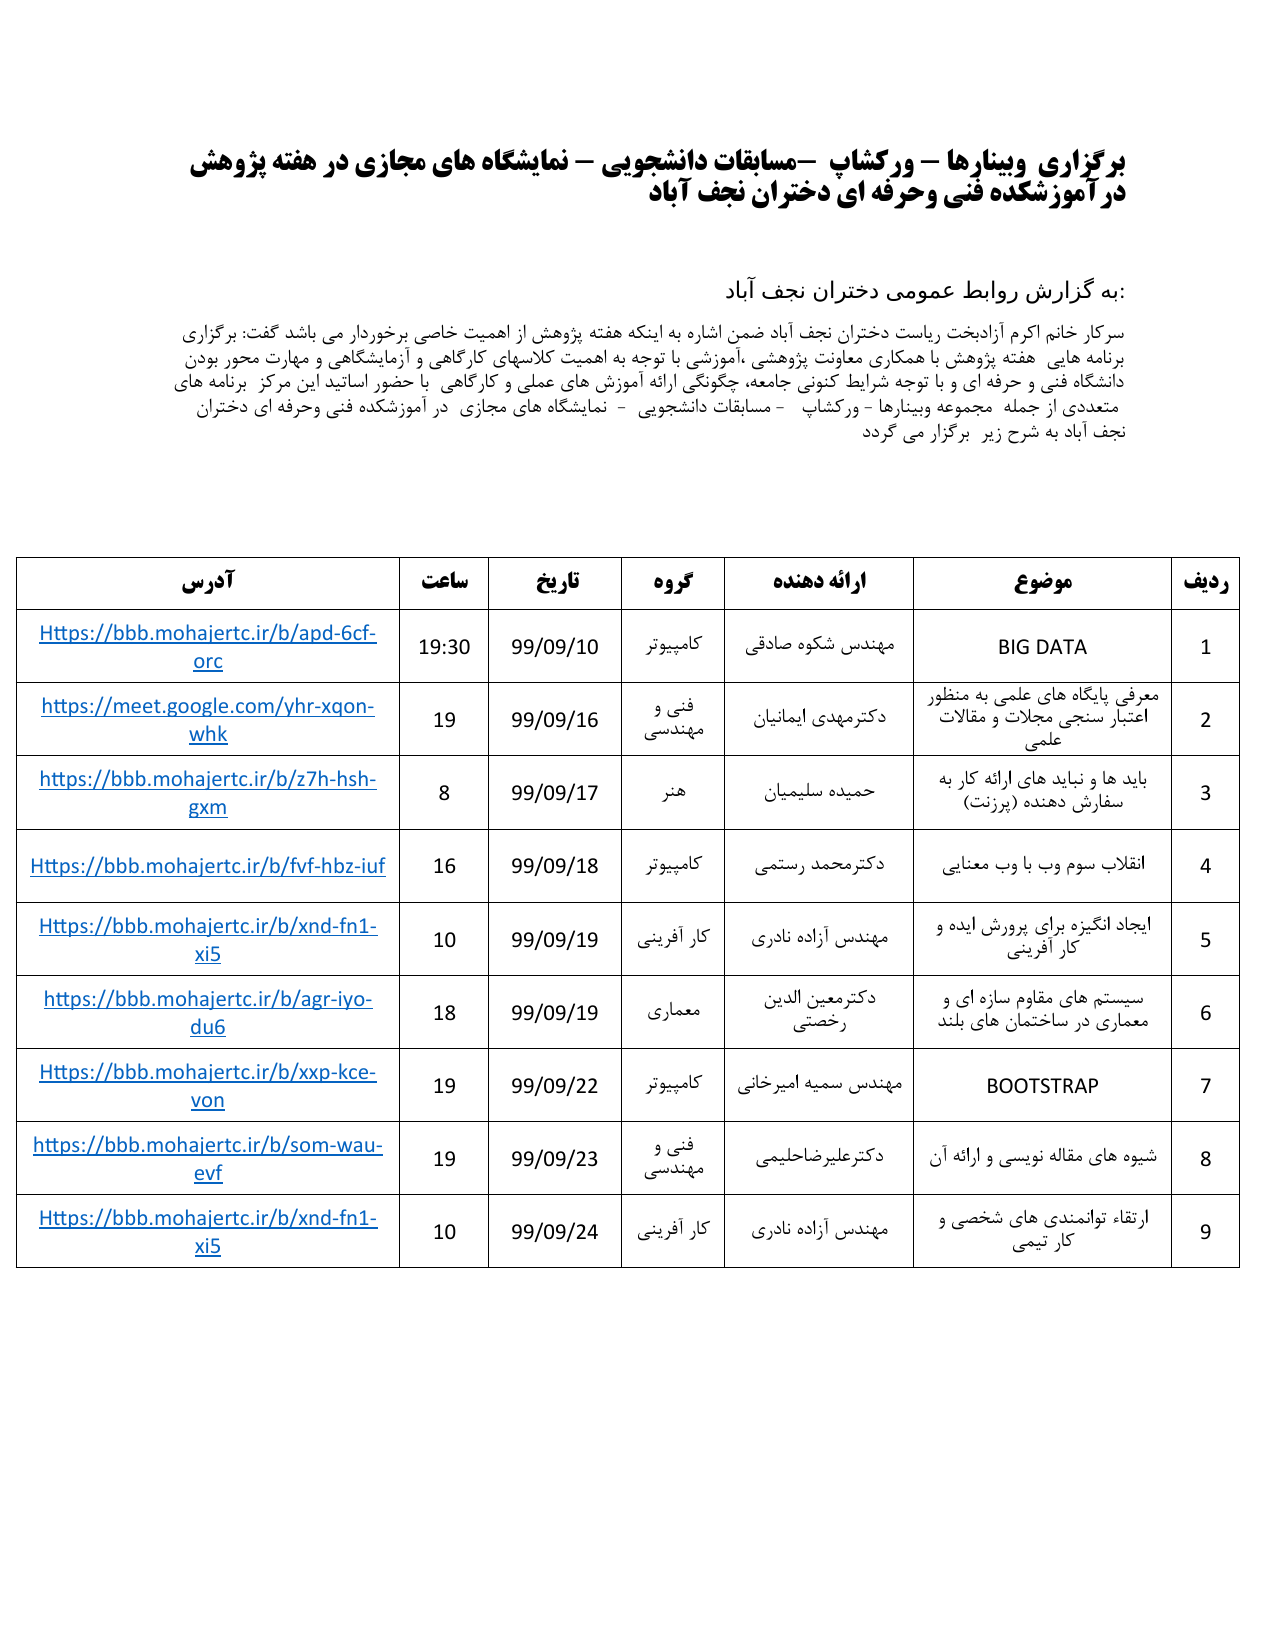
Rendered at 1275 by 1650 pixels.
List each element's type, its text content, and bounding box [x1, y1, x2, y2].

text برگزاری وبینارها - ورکشاپ -مسابقات دانشجویی - نمایشگاه های مجازی در هفته پژوهش درآموزشکده فنی وحرفه ای دختران نجف آباد [150, 150, 1125, 211]
table_cell Https://bbb.mohajertc.ir/b/xnd-fn1-xi5 [17, 1195, 399, 1267]
table_cell 18 [400, 976, 488, 1048]
table_cell 2 [1172, 683, 1239, 755]
table_cell 8 [400, 756, 488, 828]
table_cell 5 [1172, 903, 1239, 975]
table_header تاریخ [489, 558, 621, 609]
table_cell 10 [400, 1195, 488, 1267]
table_cell 99/09/23 [489, 1122, 621, 1194]
table_cell دکترمعین الدین رخصتی [725, 976, 913, 1048]
table_cell کار آفرینی [622, 1195, 724, 1267]
table_cell 9 [1172, 1195, 1239, 1267]
table_header ردیف [1172, 558, 1239, 609]
table_cell BOOTSTRAP [914, 1049, 1171, 1121]
table_cell مهندس شکوه صادقی [725, 610, 913, 682]
table_cell 16 [400, 830, 488, 902]
table_cell ایجاد انگیزه برای پرورش ایده و کار آفرینی [914, 903, 1171, 975]
table_cell فنی و مهندسی [622, 1122, 724, 1194]
text به گزارش روابط عمومی دختران نجف آباد: [150, 276, 1125, 304]
table_cell 99/09/19 [489, 903, 621, 975]
table_cell فنی و مهندسی [622, 683, 724, 755]
table_cell 99/09/24 [489, 1195, 621, 1267]
table_cell هنر [622, 756, 724, 828]
table_cell https://bbb.mohajertc.ir/b/agr-iyo-du6 [17, 976, 399, 1048]
table_cell 99/09/16 [489, 683, 621, 755]
table_cell https://meet.google.com/yhr-xqon-whk [17, 683, 399, 755]
table_cell Https://bbb.mohajertc.ir/b/apd-6cf-orc [17, 610, 399, 682]
table_header گروه [622, 558, 724, 609]
table_cell مهندس آزاده نادری [725, 903, 913, 975]
table_cell 99/09/22 [489, 1049, 621, 1121]
table_cell 19:30 [400, 610, 488, 682]
table_cell 4 [1172, 830, 1239, 902]
table_cell کامپیوتر [622, 830, 724, 902]
table_cell 1 [1172, 610, 1239, 682]
table_cell 19 [400, 1049, 488, 1121]
table_cell 10 [400, 903, 488, 975]
table_cell 99/09/19 [489, 976, 621, 1048]
table_cell 6 [1172, 976, 1239, 1048]
table_cell دکترمحمد رستمی [725, 830, 913, 902]
table_cell حمیده سلیمیان [725, 756, 913, 828]
table_cell دکترمهدی ایمانیان [725, 683, 913, 755]
table_cell کار آفرینی [622, 903, 724, 975]
table_cell معماری [622, 976, 724, 1048]
text سرکار خانم اکرم آزادبخت ریاست دختران نجف آباد ضمن اشاره به اینکه هفته پژوهش از اهمیت خاصی برخوردار می باشد گفت: برگزاری برنامه هایی هفته پژوهش با همکاری معاونت پژوهشی ،آموزشی با توجه به اهمیت کلاسهای کارگاهی و آزمایشگاهی و مهارت محور بودن دانشگاه فنی و حرفه ای و با توجه شرایط کنونی جامعه، چگونگی ارائه آموزش های عملی و کارگاهی با حضور اساتید این مرکز برنامه های متعددی از جمله مجموعه وبینارها - ورکشاپ - مسابقات دانشجویی - نمایشگاه های مجازی در آموزشکده فنی وحرفه ای دختران نجف آباد به شرح زیر برگزار می گردد [150, 323, 1125, 445]
table_cell https://bbb.mohajertc.ir/b/z7h-hsh-gxm [17, 756, 399, 828]
table_cell کامپیوتر [622, 610, 724, 682]
table_cell 19 [400, 683, 488, 755]
table_header آدرس [17, 558, 399, 609]
table_cell شیوه های مقاله نویسی و ارائه آن [914, 1122, 1171, 1194]
table_cell Https://bbb.mohajertc.ir/b/fvf-hbz-iuf [17, 830, 399, 902]
table_cell 99/09/10 [489, 610, 621, 682]
table_cell 8 [1172, 1122, 1239, 1194]
table_header ارائه دهنده [725, 558, 913, 609]
table_cell ارتقاء توانمندی های شخصی و کار تیمی [914, 1195, 1171, 1267]
table_cell 99/09/17 [489, 756, 621, 828]
table_cell مهندس سمیه امیرخانی [725, 1049, 913, 1121]
table_cell https://bbb.mohajertc.ir/b/som-wau-evf [17, 1122, 399, 1194]
table_cell 19 [400, 1122, 488, 1194]
table_cell معرفی پایگاه های علمی به منظور اعتبار سنجی مجلات و مقالات علمی [914, 683, 1171, 755]
table_cell دکترعلیرضاحلیمی [725, 1122, 913, 1194]
table_cell باید ها و نباید های ارائه کار به سفارش دهنده (پرزنت) [914, 756, 1171, 828]
table_cell 7 [1172, 1049, 1239, 1121]
table_cell مهندس آزاده نادری [725, 1195, 913, 1267]
table_header ساعت [400, 558, 488, 609]
table_cell کامپیوتر [622, 1049, 724, 1121]
table_cell BIG DATA [914, 610, 1171, 682]
table_cell Https://bbb.mohajertc.ir/b/xxp-kce-von [17, 1049, 399, 1121]
table_cell 99/09/18 [489, 830, 621, 902]
table_cell Https://bbb.mohajertc.ir/b/xnd-fn1-xi5 [17, 903, 399, 975]
table_cell 3 [1172, 756, 1239, 828]
table_cell انقلاب سوم وب با وب معنایی [914, 830, 1171, 902]
table_header موضوع [914, 558, 1171, 609]
table_cell سیستم های مقاوم سازه ای و معماری در ساختمان های بلند [914, 976, 1171, 1048]
